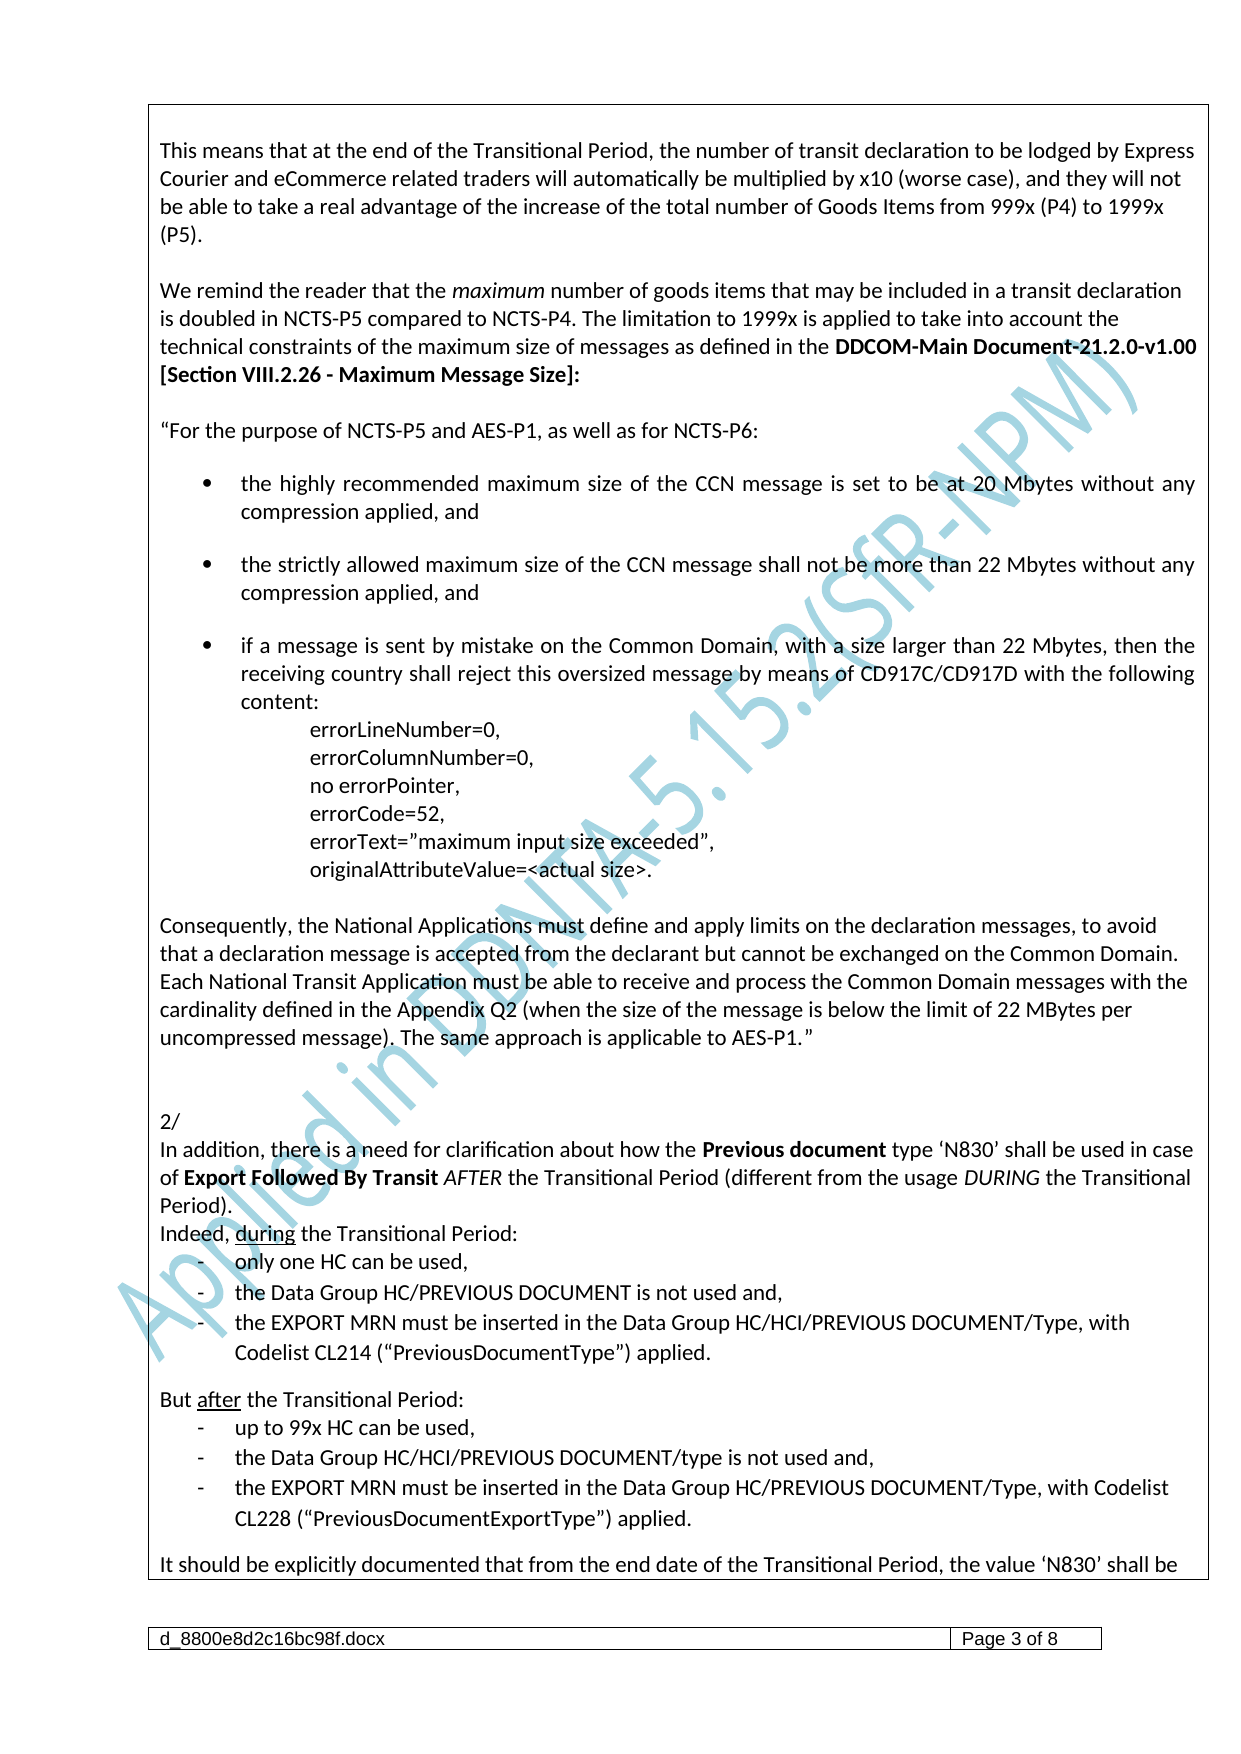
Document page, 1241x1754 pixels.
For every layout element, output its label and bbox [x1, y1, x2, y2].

table_header [149, 105, 1208, 1578]
